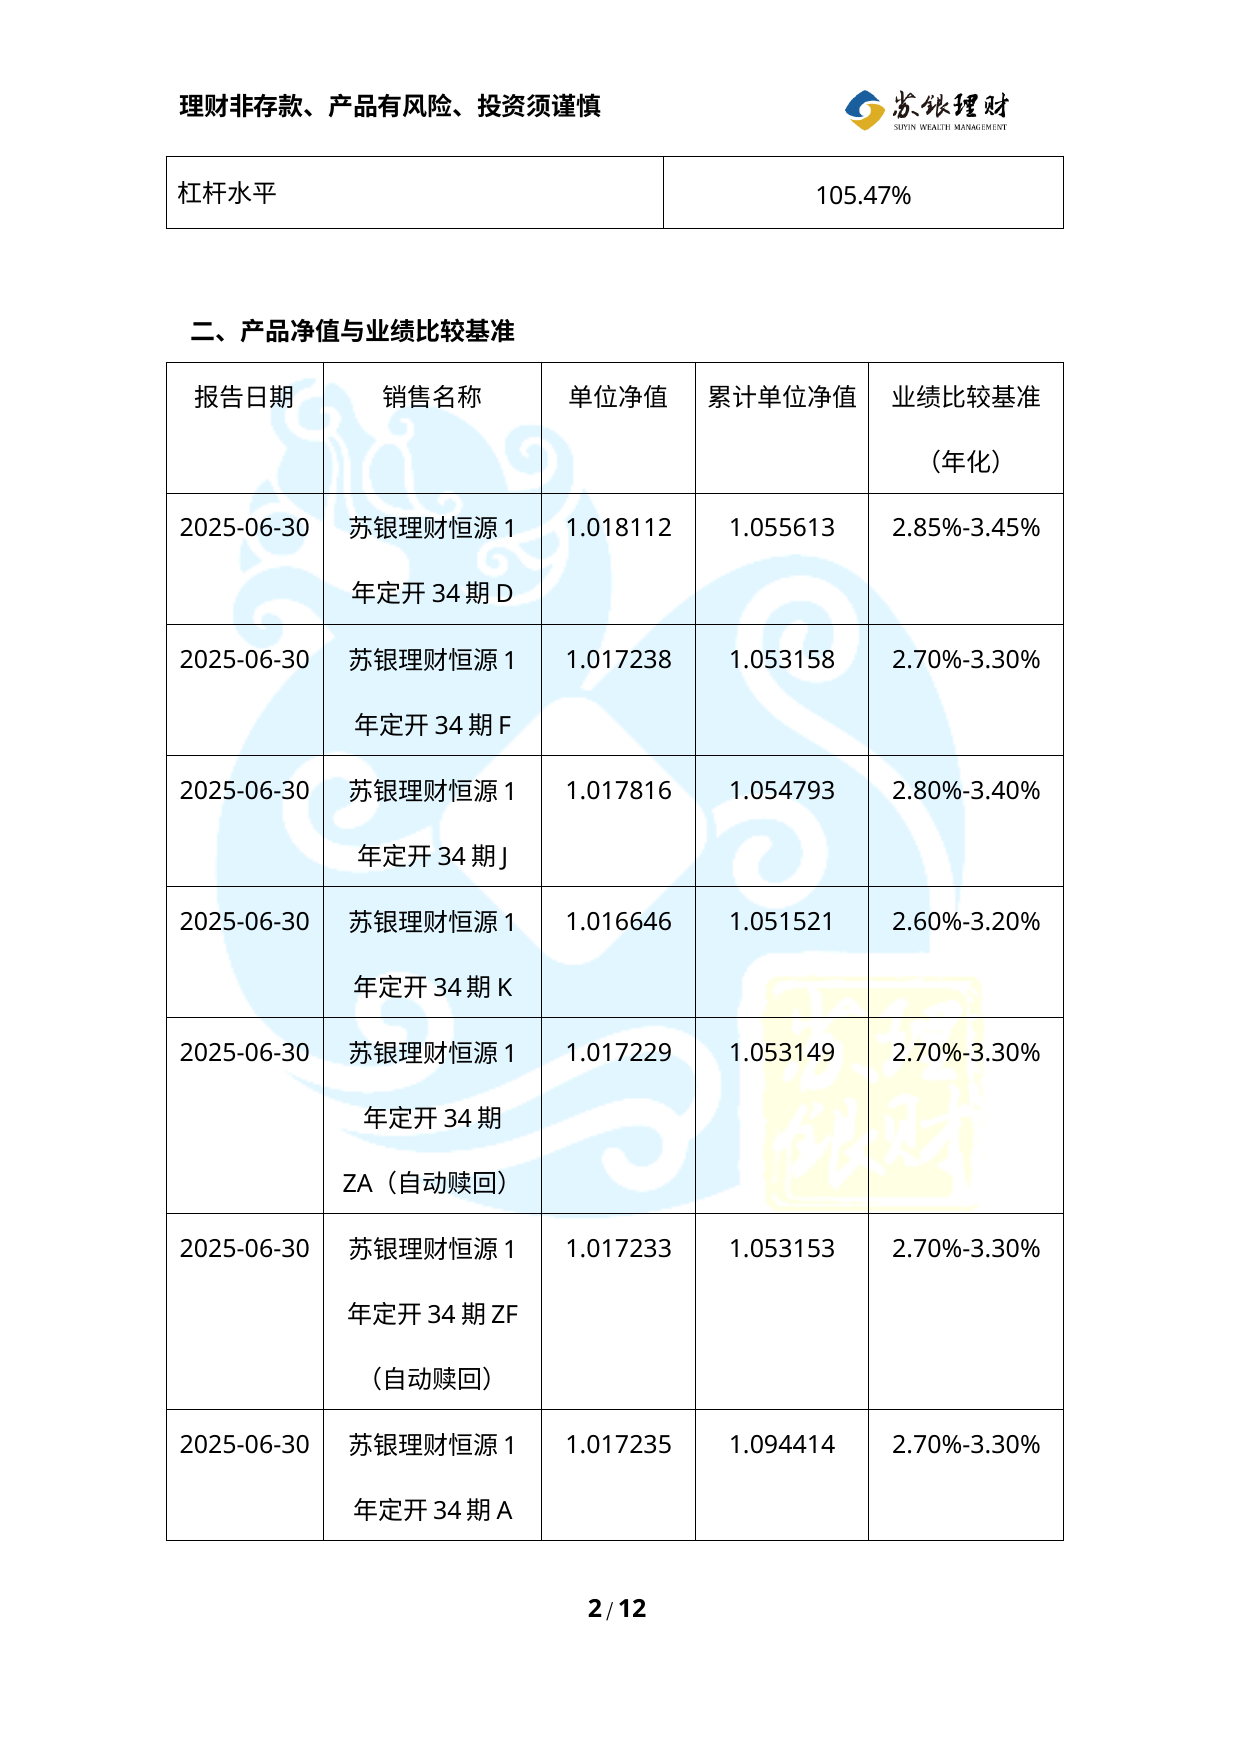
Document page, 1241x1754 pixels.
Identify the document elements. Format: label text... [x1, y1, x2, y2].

table_cell 2025-06-30 [167, 1214, 323, 1409]
table_cell 1.053153 [696, 1214, 868, 1409]
table_header 销售名称 [324, 363, 541, 493]
picture [820, 72, 1039, 143]
table_cell 苏银理财恒源1年定开34期K [324, 887, 541, 1017]
table_cell 1.017233 [542, 1214, 695, 1409]
table_cell 苏银理财恒源1年定开34期D [324, 494, 541, 624]
table_header 报告日期 [167, 363, 323, 493]
table_cell 1.054793 [696, 756, 868, 886]
table_cell 1.017229 [542, 1018, 695, 1213]
table_cell 1.051521 [696, 887, 868, 1017]
table_cell 2025-06-30 [167, 1410, 323, 1540]
table_cell 2.70%-3.30% [869, 625, 1063, 755]
table_cell 1.053149 [696, 1018, 868, 1213]
table_cell 1.017238 [542, 625, 695, 755]
table_cell 1.017816 [542, 756, 695, 886]
table_cell 1.016646 [542, 887, 695, 1017]
table_cell 2025-06-30 [167, 1018, 323, 1213]
table_cell 2025-06-30 [167, 494, 323, 624]
table_cell 2.60%-3.20% [869, 887, 1063, 1017]
table_cell 1.055613 [696, 494, 868, 624]
table_cell 105.47% [664, 157, 1063, 227]
table_cell 2.80%-3.40% [869, 756, 1063, 886]
table_cell 1.017235 [542, 1410, 695, 1540]
table_header 累计单位净值 [696, 363, 868, 493]
table_cell 苏银理财恒源1年定开34期ZA（自动赎回） [324, 1018, 541, 1213]
table_cell 苏银理财恒源1年定开34期F [324, 625, 541, 755]
table_cell 2025-06-30 [167, 625, 323, 755]
table_cell 2.70%-3.30% [869, 1410, 1063, 1540]
table_header 单位净值 [542, 363, 695, 493]
table_cell 2.85%-3.45% [869, 494, 1063, 624]
table_cell 苏银理财恒源1年定开34期ZF（自动赎回） [324, 1214, 541, 1409]
table_cell 1.053158 [696, 625, 868, 755]
table_header 业绩比较基准（年化） [869, 363, 1063, 493]
table_cell 2025-06-30 [167, 756, 323, 886]
table_cell 1.094414 [696, 1410, 868, 1540]
table_cell 苏银理财恒源1年定开34期J [324, 756, 541, 886]
table_cell 1.018112 [542, 494, 695, 624]
table_cell 2025-06-30 [167, 887, 323, 1017]
subtitle 二、产品净值与业绩比较基准 [190, 297, 1053, 362]
table_cell 苏银理财恒源1年定开34期A [324, 1410, 541, 1540]
table_cell 2.70%-3.30% [869, 1018, 1063, 1213]
table_cell 杠杆水平 [167, 157, 663, 227]
table_cell 2.70%-3.30% [869, 1214, 1063, 1409]
